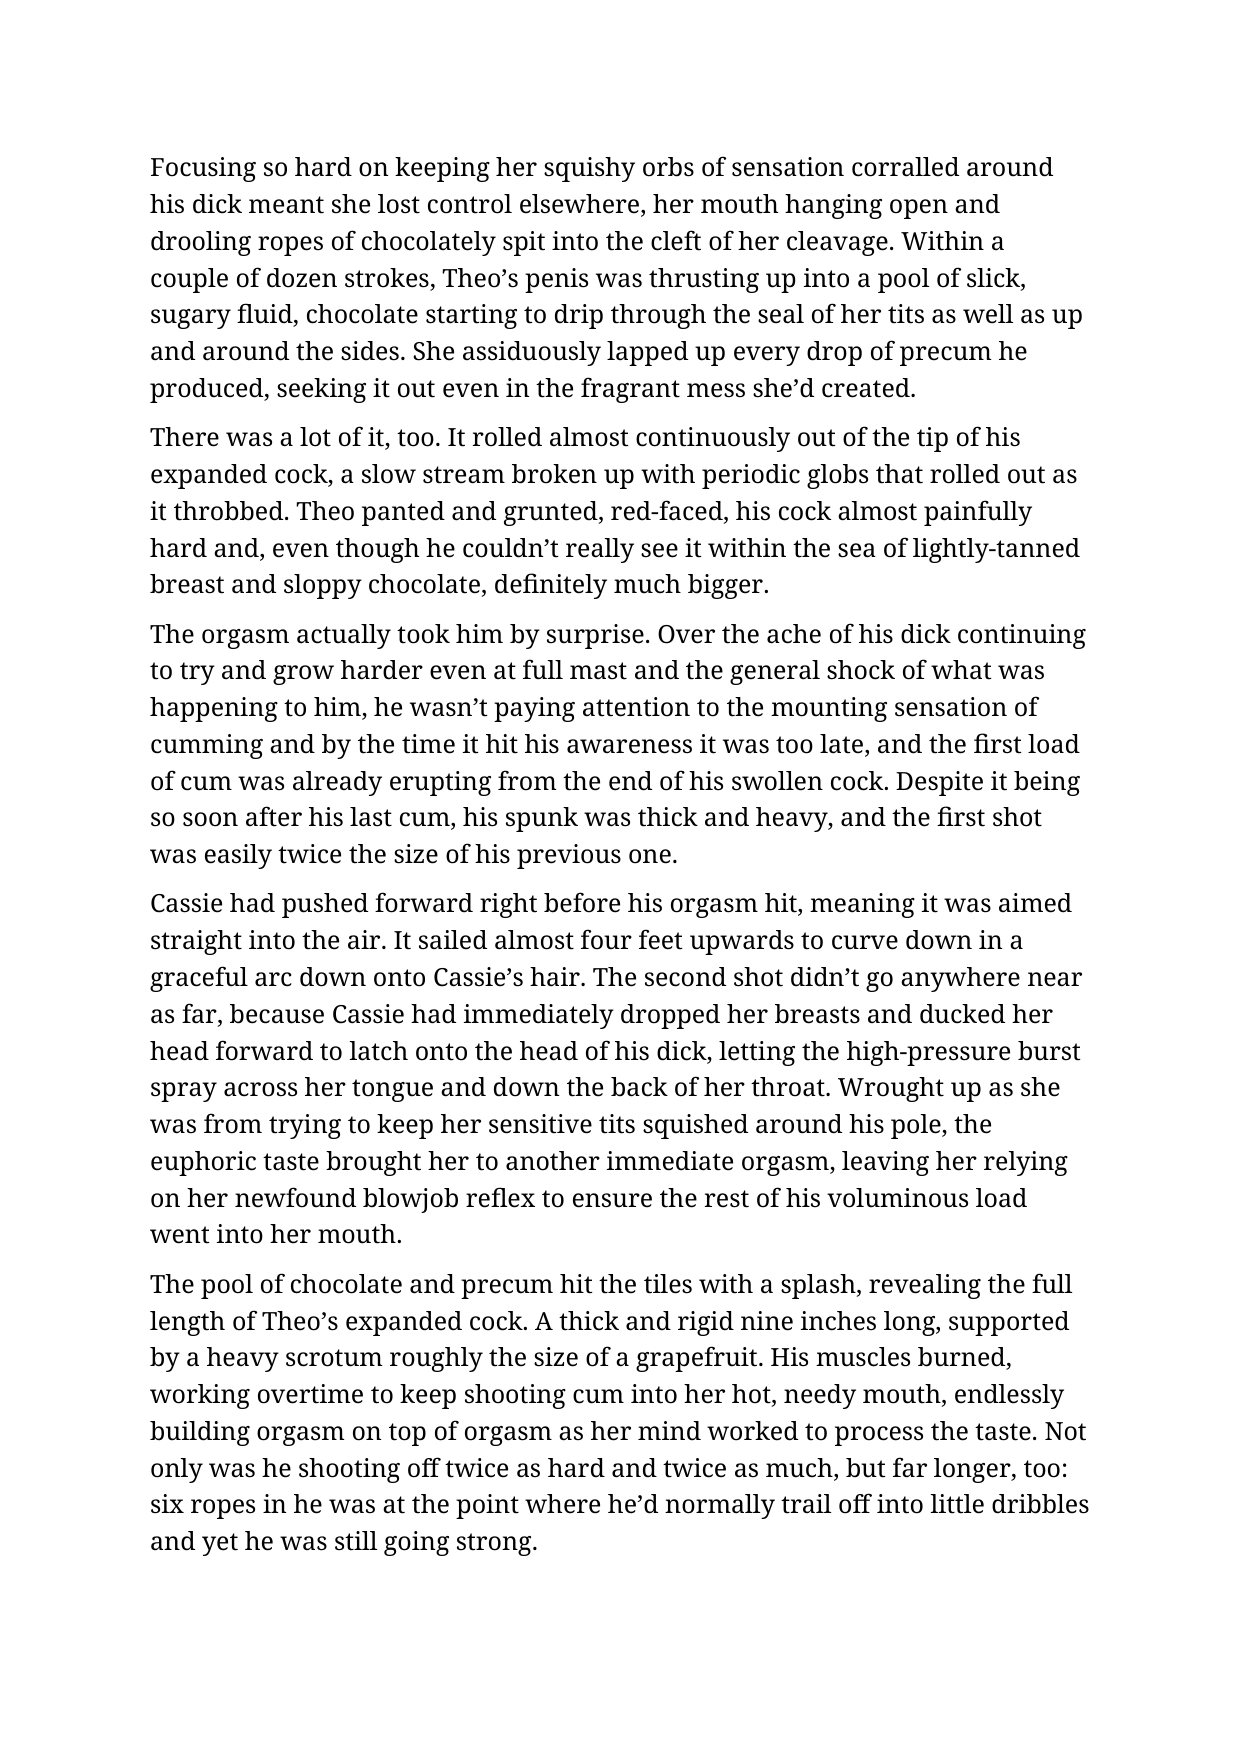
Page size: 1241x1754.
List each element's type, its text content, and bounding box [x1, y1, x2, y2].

text The pool of chocolate and precum hit the tiles with a splash, revealing the full length of Theo’s expanded cock. A thick and rigid nine inches long, supported by a heavy scrotum roughly the size of a grapefruit. His muscles burned, working overtime to keep shooting cum into her hot, needy mouth, endlessly building orgasm on top of orgasm as her mind worked to process the taste. Not only was he shooting off twice as hard and twice as much, but far longer, too: six ropes in he was at the point where he’d normally trail off into little dribbles and yet he was still going strong. [150, 1266, 1090, 1558]
text The orgasm actually took him by surprise. Over the ache of his dick continuing to try and grow harder even at full mast and the general shock of what was happening to him, he wasn’t paying attention to the mounting sensation of cumming and by the time it hit his awareness it was too late, and the first load of cum was already erupting from the end of his swollen cock. Despite it being so soon after his last cum, his spunk was thick and heavy, and the first shot was easily twice the size of his previous one. [150, 616, 1090, 871]
text There was a lot of it, too. It rolled almost continuously out of the tip of his expanded cock, a slow stream broken up with periodic globs that rolled out as it throbbed. Theo panted and grunted, red-faced, his cock almost painfully hard and, even though he couldn’t really see it within the sea of lightly-tanned breast and sloppy chocolate, definitely much bigger. [150, 420, 1090, 601]
text Focusing so hard on keeping her squishy orbs of sensation corralled around his dick meant she lost control elsewhere, her mouth hanging open and drooling ropes of chocolately spit into the cleft of her cleavage. Within a couple of dozen strokes, Theo’s penis was thrusting up into a pool of slick, sugary fluid, chocolate starting to drip through the seal of her tits as well as up and around the sides. She assiduously lapped up every drop of precum he produced, seeking it out even in the fragrant mess she’d created. [150, 150, 1090, 405]
text Cassie had pushed forward right before his orgasm hit, meaning it was aimed straight into the air. It sailed almost four feet upwards to curve down in a graceful arc down onto Cassie’s hair. The second shot didn’t go anywhere near as far, because Cassie had immediately dropped her breasts and ducked her head forward to latch onto the head of his dick, letting the high-pressure burst spray across her tongue and down the back of her throat. Wrought up as she was from trying to keep her sensitive tits squished around his pole, the euphoric taste brought her to another immediate orgasm, leaving her relying on her newfound blowjob reflex to ensure the rest of his voluminous load went into her mouth. [150, 886, 1090, 1251]
